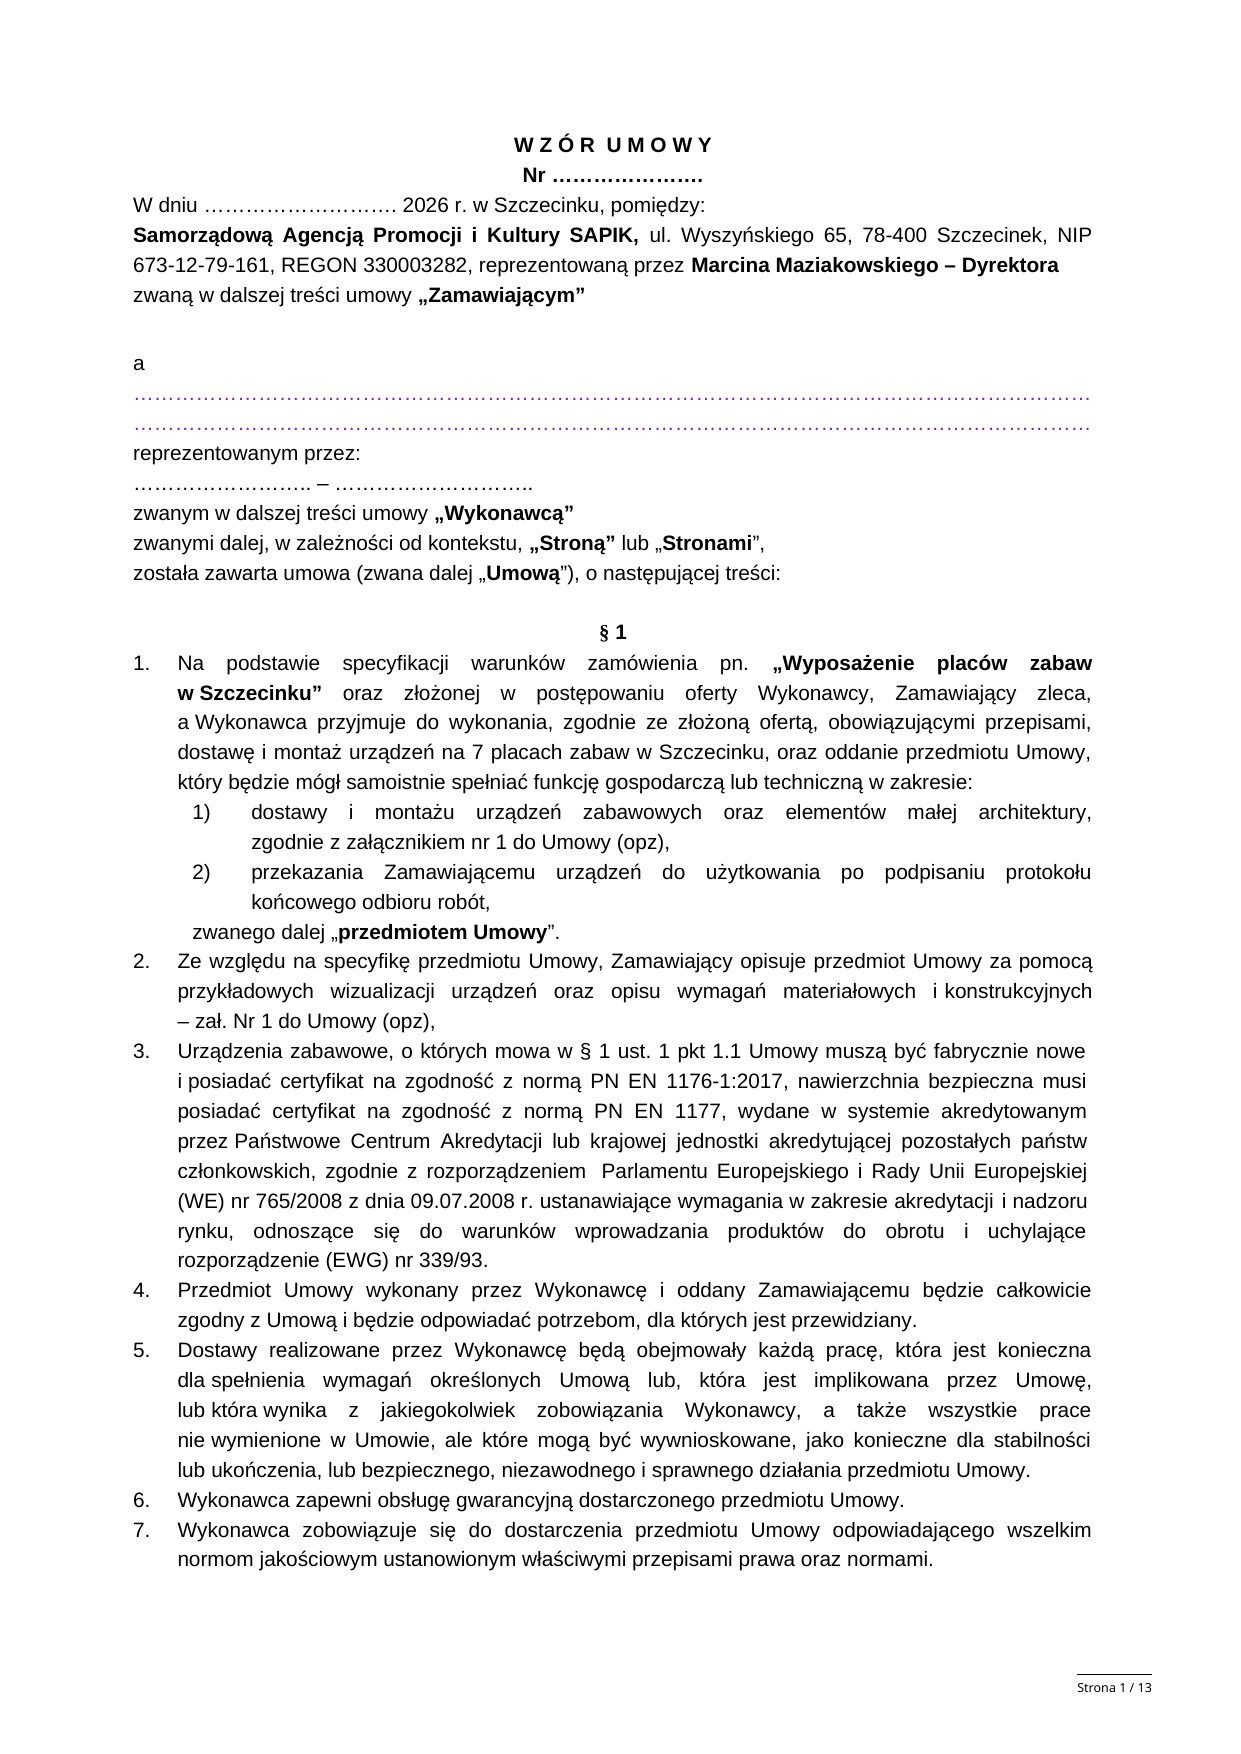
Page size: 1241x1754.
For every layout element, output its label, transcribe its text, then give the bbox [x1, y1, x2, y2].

text Nr …………………. [133, 163, 1092, 187]
text zwaną w dalszej treści umowy „Zamawiającym” [133, 282, 1092, 306]
list przekazania Zamawiającemu urządzeń do użytkowania po podpisaniu protokołu końcowego odbioru robót, [192, 860, 1092, 913]
list Na podstawie specyfikacji warunków zamówienia pn. „Wyposażenie placów zabaw w Szczecinku” oraz złożonej w postępowaniu oferty Wykonawcy, Zamawiający zleca, a Wykonawca przyjmuje do wykonania, zgodnie ze złożoną ofertą, obowiązującymi przepisami, dostawę i montaż urządzeń na 7 placach zabaw w Szczecinku, oraz oddanie przedmiotu Umowy, który będzie mógł samoistnie spełniać funkcję gospodarczą lub techniczną w zakresie: [133, 650, 1092, 794]
text Samorządową Agencją Promocji i Kultury SAPIK, ul. Wyszyńskiego 65, 78-400 Szczecinek, NIP 673-12-79-161, REGON 330003282, reprezentowaną przez Marcina Maziakowskiego – Dyrektora [133, 223, 1092, 276]
text zwanym w dalszej treści umowy „Wykonawcą” [133, 501, 1092, 524]
text a …………………………………………………………………………………………………………………………………………………………………………………………………………………………………………………… [133, 351, 1092, 435]
text 1 [133, 620, 1092, 644]
text została zawarta umowa (zwana dalej „Umową”), o następującej treści: [133, 560, 1092, 584]
text …………………….. – ……………………….. [133, 471, 1092, 495]
list Ze względu na specyfikę przedmiotu Umowy, Zamawiający opisuje przedmiot Umowy za pomocą przykładowych wizualizacji urządzeń oraz opisu wymagań materiałowych i konstrukcyjnych – zał. Nr 1 do Umowy (opz), [133, 949, 1092, 1033]
list Wykonawca zobowiązuje się do dostarczenia przedmiotu Umowy odpowiadającego wszelkim normom jakościowym ustanowionym właściwymi przepisami prawa oraz normami. [133, 1517, 1092, 1571]
text zwanymi dalej, w zależności od kontekstu, „Stroną” lub „Stronami”, [133, 531, 1092, 554]
list Przedmiot Umowy wykonany przez Wykonawcę i oddany Zamawiającemu będzie całkowicie zgodny z Umową i będzie odpowiadać potrzebom, dla których jest przewidziany. [133, 1278, 1092, 1332]
list dostawy i montażu urządzeń zabawowych oraz elementów małej architektury, zgodnie z załącznikiem nr 1 do Umowy (opz), [192, 800, 1092, 854]
list Dostawy realizowane przez Wykonawcę będą obejmowały każdą pracę, która jest konieczna dla spełnienia wymagań określonych Umową lub, która jest implikowana przez Umowę, lub która wynika z jakiegokolwiek zobowiązania Wykonawcy, a także wszystkie prace nie wymienione w Umowie, ale które mogą być wywnioskowane, jako konieczne dla stabilności lub ukończenia, lub bezpiecznego, niezawodnego i sprawnego działania przedmiotu Umowy. [133, 1338, 1092, 1482]
list Urządzenia zabawowe, o których mowa w § 1 ust. 1 pkt 1.1 Umowy muszą być fabrycznie nowe i posiadać certyfikat na zgodność z normą PN EN 1176-1:2017, nawierzchnia bezpieczna musi posiadać certyfikat na zgodność z normą PN EN 1177, wydane w systemie akredytowanym przez Państwowe Centrum Akredytacji lub krajowej jednostki akredytującej pozostałych państw członkowskich, zgodnie z rozporządzeniem Parlamentu Europejskiego i Rady Unii Europejskiej (WE) nr 765/2008 z dnia 09.07.2008 r. ustanawiające wymagania w zakresie akredytacji i nadzoru rynku, odnoszące się do warunków wprowadzania produktów do obrotu i uchylające rozporządzenie (EWG) nr 339/93. [133, 1039, 1088, 1272]
title W Z Ó R U M O W Y [133, 133, 1092, 157]
text zwanego dalej „przedmiotem Umowy”. [192, 919, 1092, 943]
text W dniu ………………………. 2026 r. w Szczecinku, pomiędzy: [133, 193, 1092, 217]
list Wykonawca zapewni obsługę gwarancyjną dostarczonego przedmiotu Umowy. [133, 1487, 1092, 1511]
text reprezentowanym przez: [133, 441, 1092, 465]
